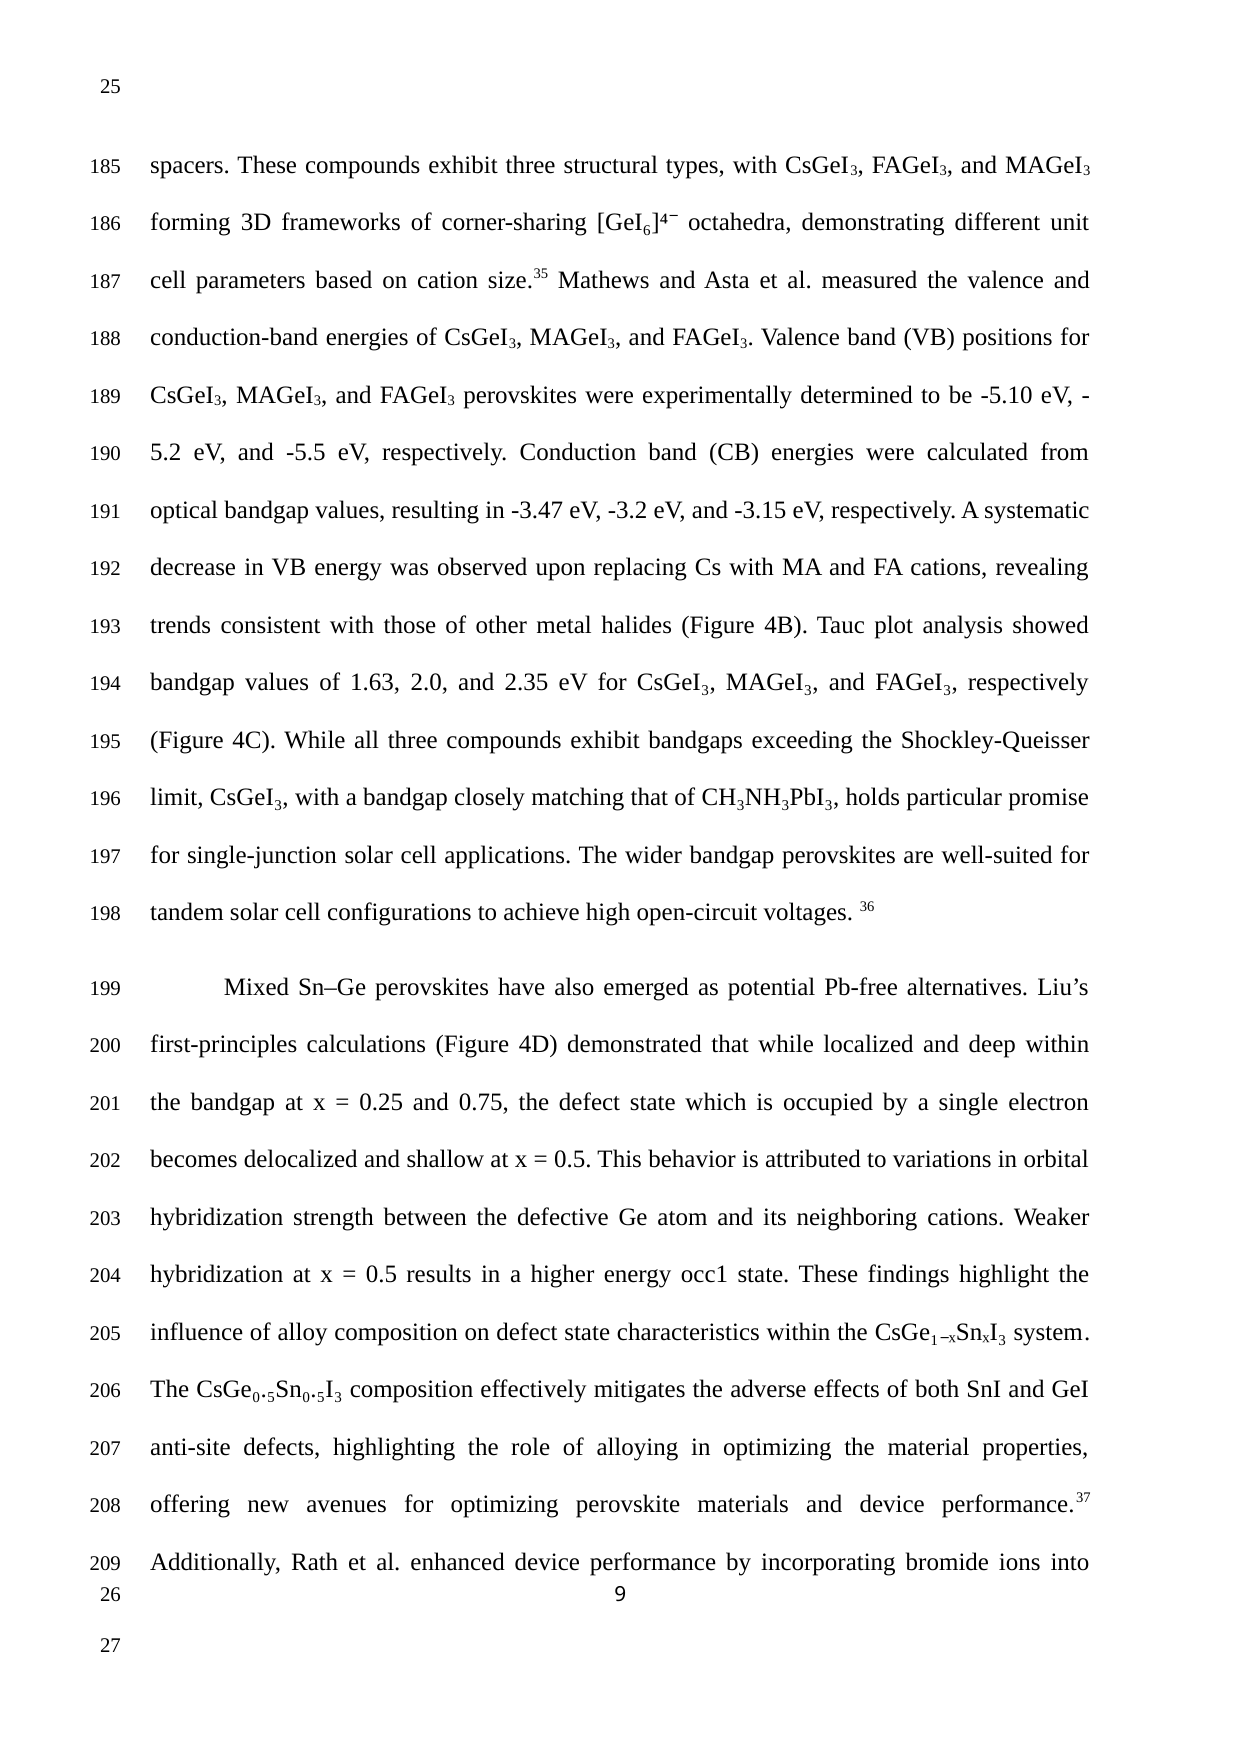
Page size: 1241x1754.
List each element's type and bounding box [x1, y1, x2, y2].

text [150, 150, 1090, 926]
text [150, 972, 1090, 1575]
